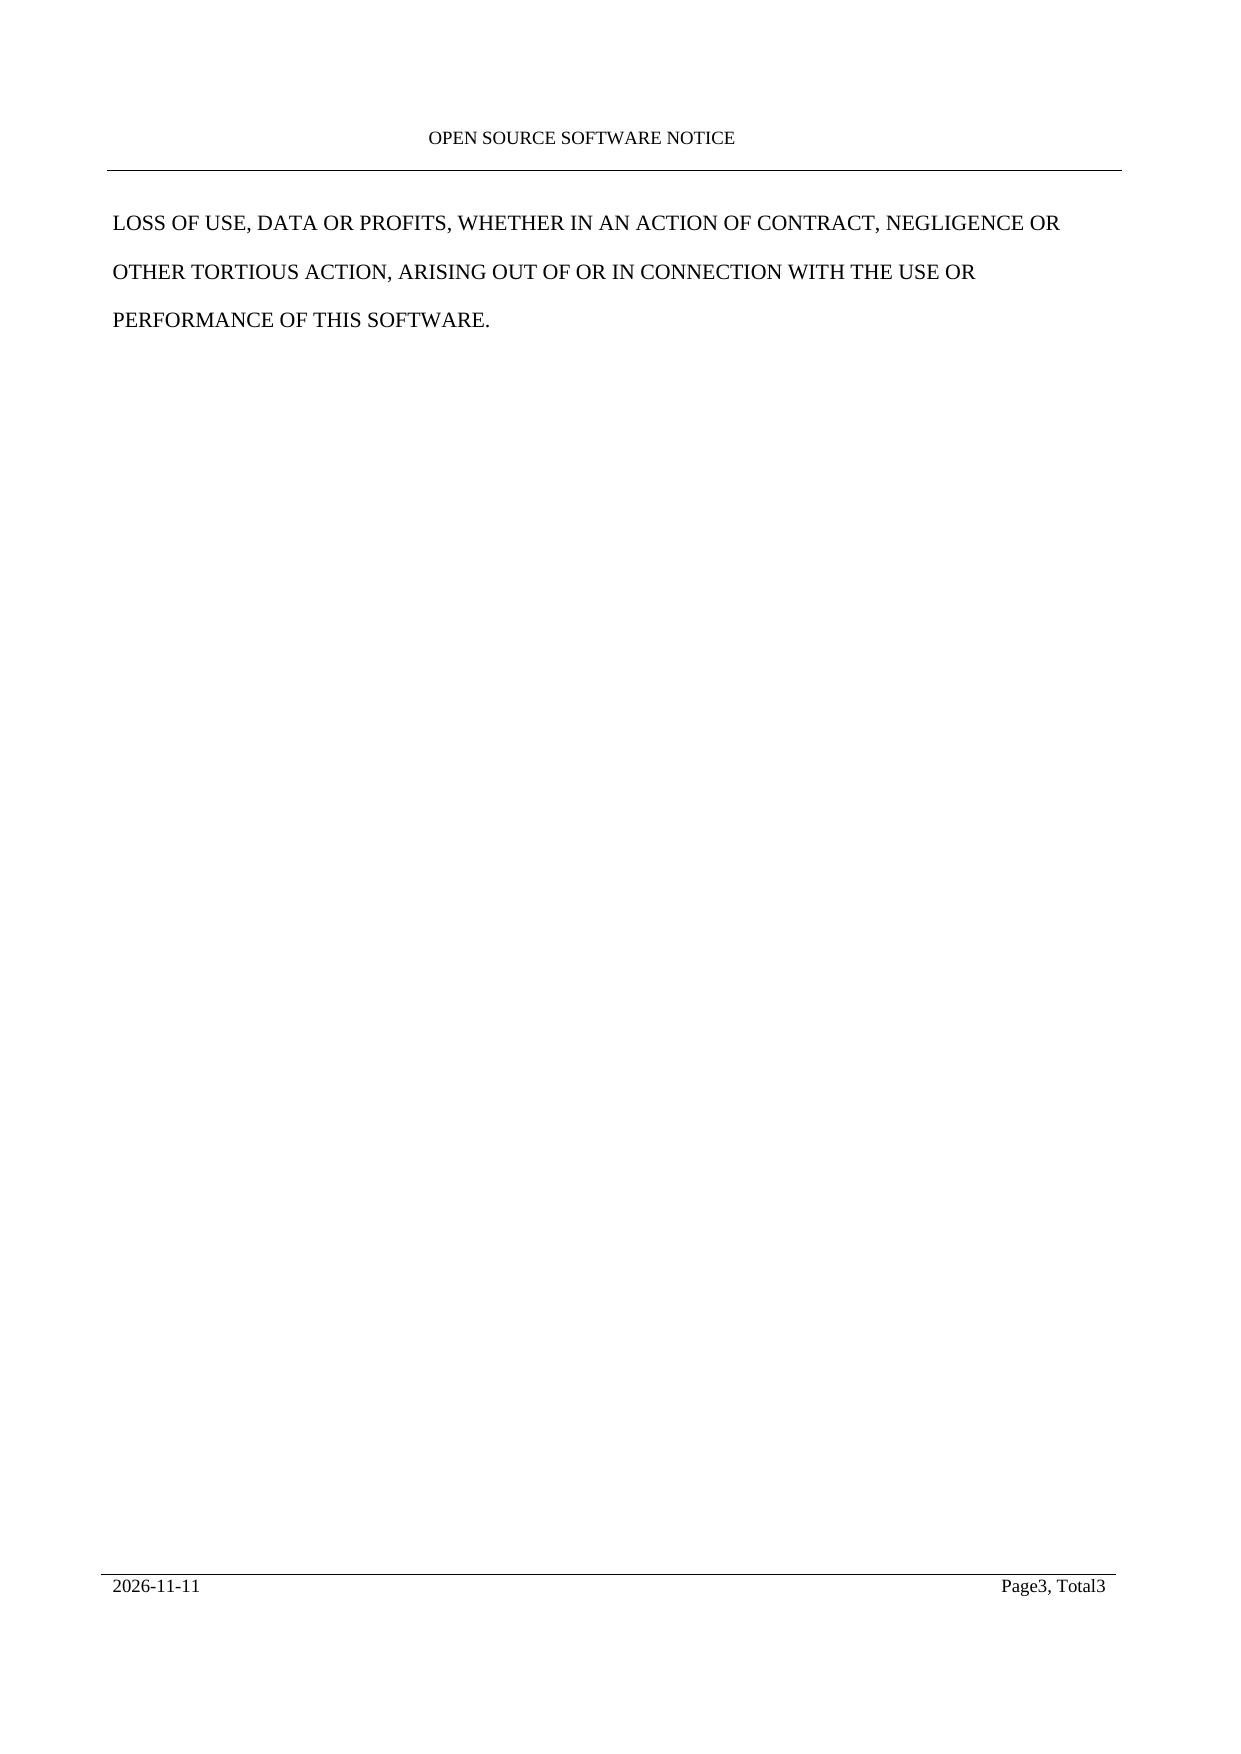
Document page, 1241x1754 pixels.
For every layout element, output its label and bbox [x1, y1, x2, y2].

text [112, 206, 1128, 385]
